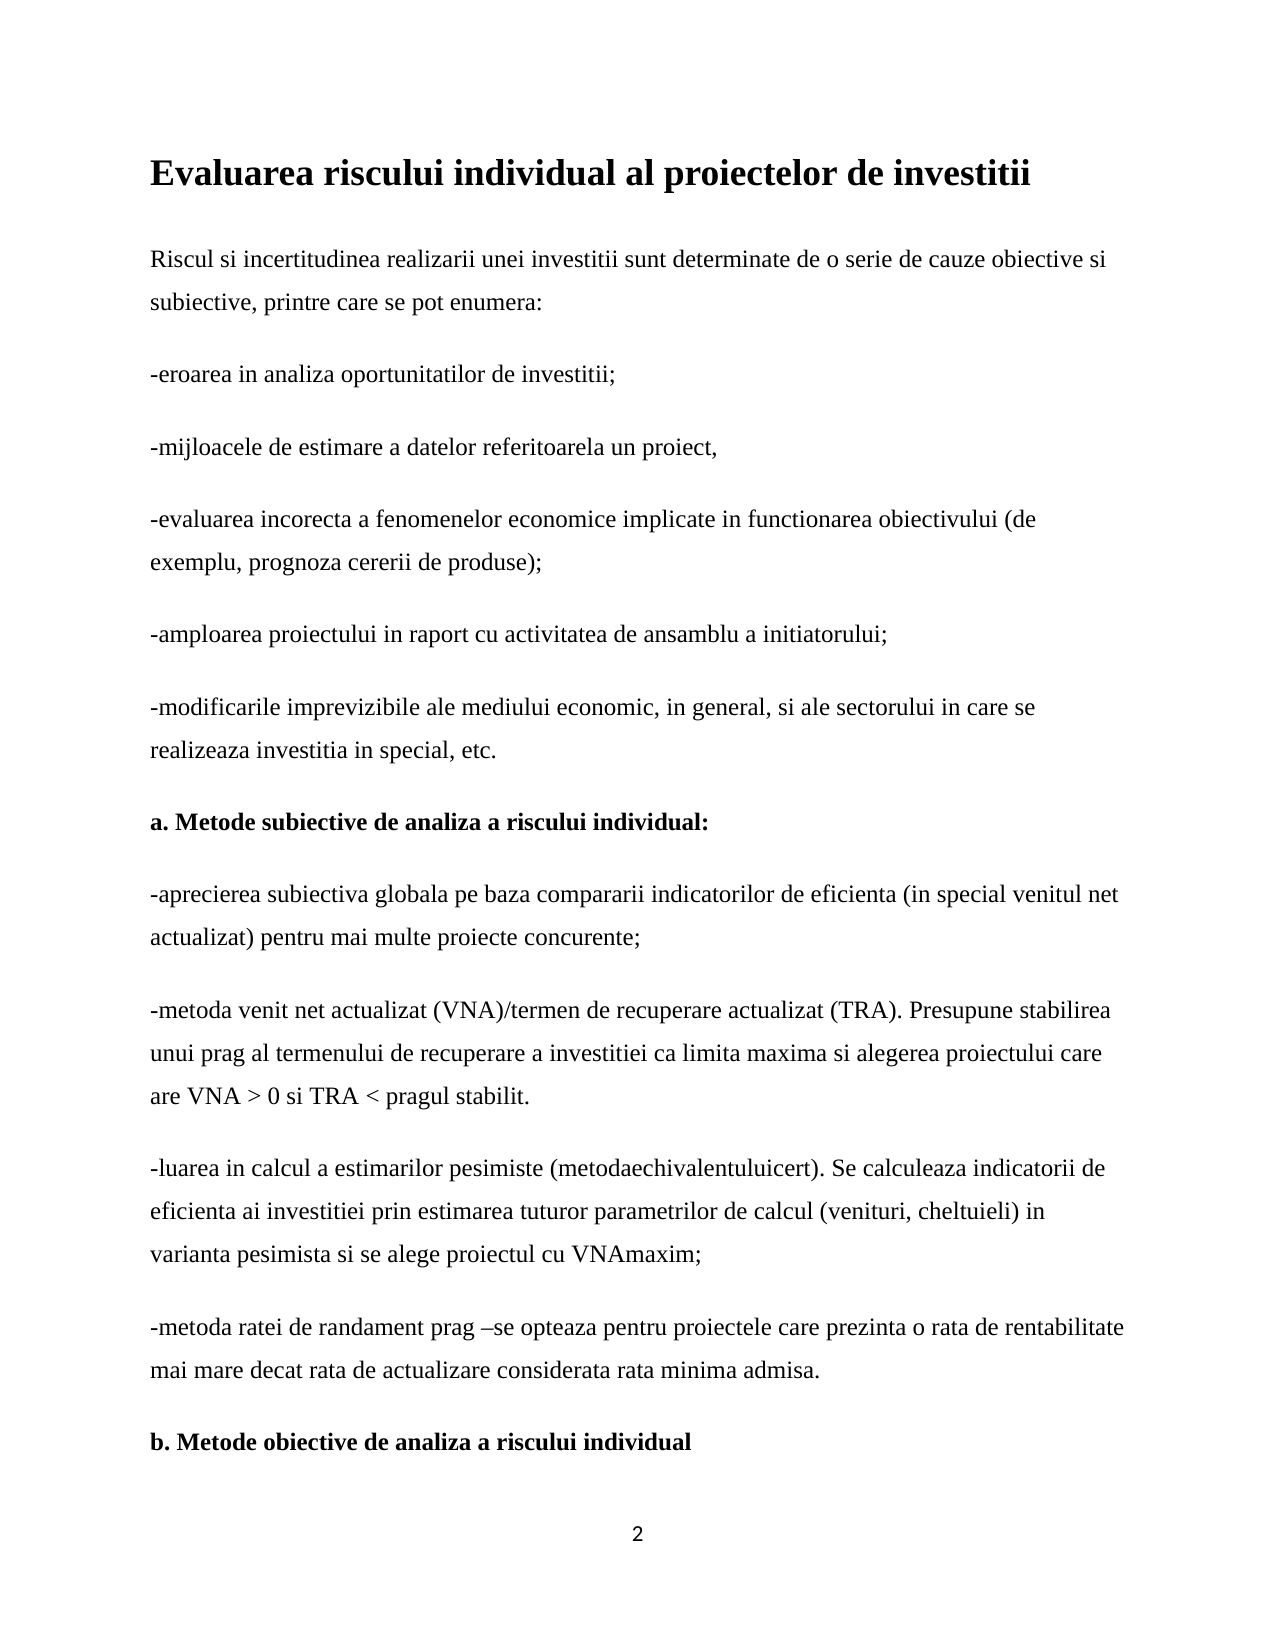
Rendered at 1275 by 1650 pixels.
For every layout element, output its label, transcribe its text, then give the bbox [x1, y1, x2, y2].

text -aprecierea subiectiva globala pe baza compararii indicatorilor de eficienta (in special venitul net actualizat) pentru mai multe proiecte concurente; [150, 879, 1125, 951]
text -amploarea proiectului in raport cu activitatea de ansamblu a initiatorului; [150, 619, 1125, 648]
text -metoda venit net actualizat (VNA)/termen de recuperare actualizat (TRA). Presupune stabilirea unui prag al termenului de recuperare a investitiei ca limita maxima si alegerea proiectului care are VNA > 0 si TRA < pragul stabilit. [150, 995, 1125, 1110]
text b. Metode obiective de analiza a riscului individual [150, 1427, 1125, 1456]
text a. Metode subiective de analiza a riscului individual: [150, 807, 1125, 836]
text -luarea in calcul a estimarilor pesimiste (metodaechivalentuluicert). Se calculeaza indicatorii de eficienta ai investitiei prin estimarea tuturor parametrilor de calcul (venituri, cheltuieli) in varianta pesimista si se alege proiectul cu VNAmaxim; [150, 1153, 1125, 1268]
text -eroarea in analiza oportunitatilor de investitii; [150, 359, 1125, 388]
text -evaluarea incorecta a fenomenelor economice implicate in functionarea obiectivului (de exemplu, prognoza cererii de produse); [150, 504, 1125, 576]
text Evaluarea riscului individual al proiectelor de investitii [150, 150, 1125, 193]
text -metoda ratei de randament prag –se opteaza pentru proiectele care prezinta o rata de rentabilitate mai mare decat rata de actualizare considerata rata minima admisa. [150, 1312, 1125, 1384]
text -mijloacele de estimare a datelor referitoarela un proiect, [150, 432, 1125, 460]
text Riscul si incertitudinea realizarii unei investitii sunt determinate de o serie de cauze obiective si subiective, printre care se pot enumera: [150, 244, 1125, 316]
text -modificarile imprevizibile ale mediului economic, in general, si ale sectorului in care se realizeaza investitia in special, etc. [150, 692, 1125, 763]
